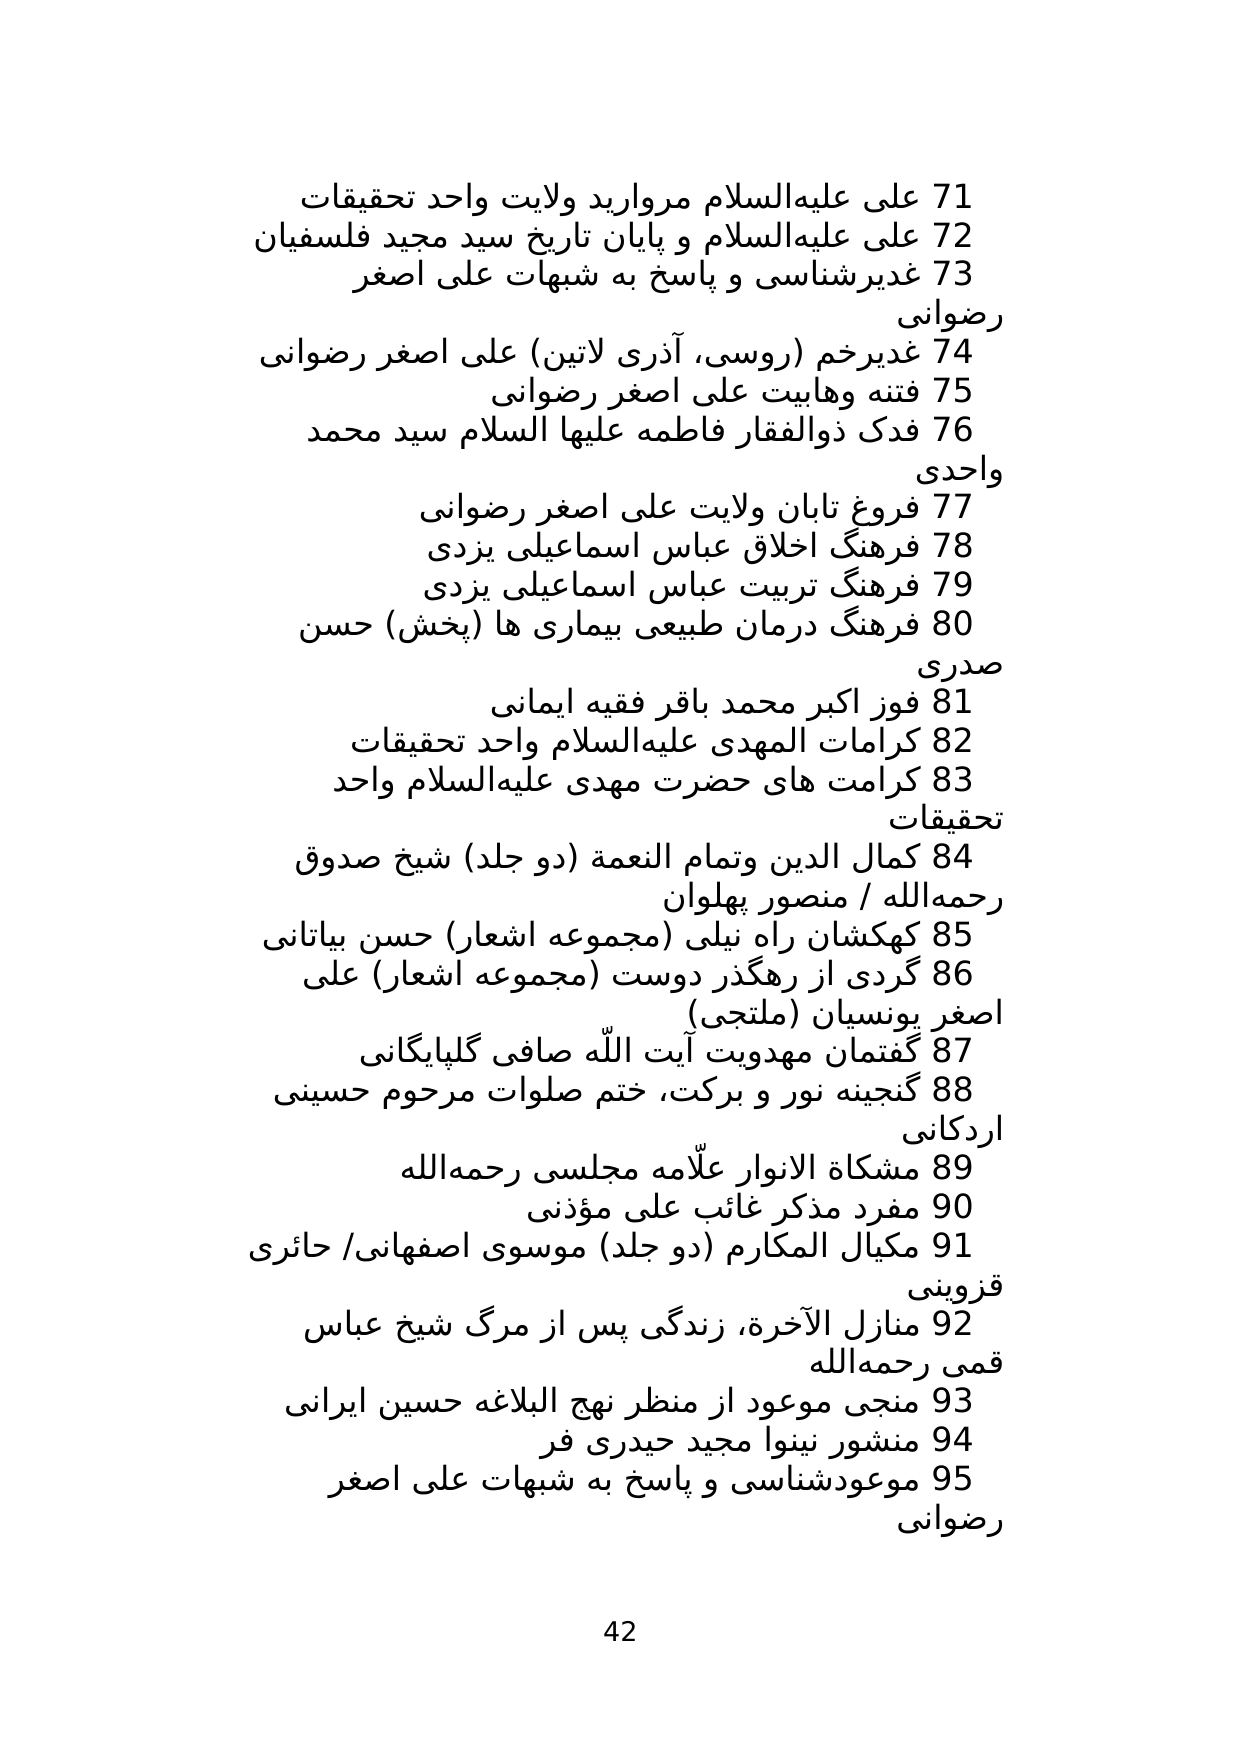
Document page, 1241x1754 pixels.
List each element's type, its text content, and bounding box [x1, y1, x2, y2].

text 85 کهکشان راه نیلی (مجموعه اشعار) حسن بیاتانی [236, 915, 1004, 954]
text 93 منجی موعود از منظر نهج البلاغه حسین ایرانی [236, 1382, 1004, 1421]
text 86 گردی از رهگذر دوست (مجموعه اشعار) علی اصغر یونسیان (ملتجی) [236, 954, 1004, 1032]
text 79 فرهنگ تربیت عباس اسماعیلی یزدی [236, 566, 1004, 604]
text 90 مفرد مذکر غائب علی مؤذنی [236, 1187, 1004, 1226]
text 71 علی عليه‌السلام مروارید ولایت واحد تحقیقات [236, 177, 1004, 216]
text 80 فرهنگ درمان طبیعی بیماری ها (پخش) حسن صدری [236, 604, 1004, 682]
text 75 فتنه وهابیت علی اصغر رضوانی [236, 371, 1004, 410]
text 88 گنجینه نور و برکت، ختم صلوات مرحوم حسینی اردکانی [236, 1071, 1004, 1148]
text 87 گفتمان مهدویت آیت اللّه صافی گلپایگانی [236, 1032, 1004, 1071]
text 77 فروغ تابان ولایت علی اصغر رضوانی [236, 488, 1004, 527]
text 91 مکیال المکارم (دو جلد) موسوی اصفهانی/ حائری قزوینی [236, 1226, 1004, 1304]
text 76 فدک ذوالفقار فاطمه علیها السلام سید محمد واحدی [236, 410, 1004, 488]
text 94 منشور نینوا مجید حیدری فر [236, 1421, 1004, 1459]
text 95 موعودشناسی و پاسخ به شبهات علی اصغر رضوانی [236, 1459, 1004, 1537]
text 74 غدیرخم (روسی، آذری لاتین) علی اصغر رضوانی [236, 333, 1004, 371]
text 89 مشکاة الانوار علّامه مجلسی رحمه‌الله [236, 1148, 1004, 1187]
text 81 فوز اکبر محمد باقر فقیه ایمانی [236, 682, 1004, 721]
text 73 غدیرشناسی و پاسخ به شبهات علی اصغر رضوانی [236, 255, 1004, 333]
text 78 فرهنگ اخلاق عباس اسماعیلی یزدی [236, 527, 1004, 566]
text 72 علی عليه‌السلام و پایان تاریخ سید مجید فلسفیان [236, 216, 1004, 255]
text 83 کرامت های حضرت مهدی عليه‌السلام واحد تحقیقات [236, 760, 1004, 838]
text 92 منازل الآخرة، زندگی پس از مرگ شیخ عباس قمی رحمه‌الله [236, 1304, 1004, 1382]
text 84 کمال الدین وتمام النعمة (دو جلد) شیخ صدوق رحمه‌الله / منصور پهلوان [236, 838, 1004, 915]
text 82 کرامات المهدی عليه‌السلام واحد تحقیقات [236, 721, 1004, 760]
